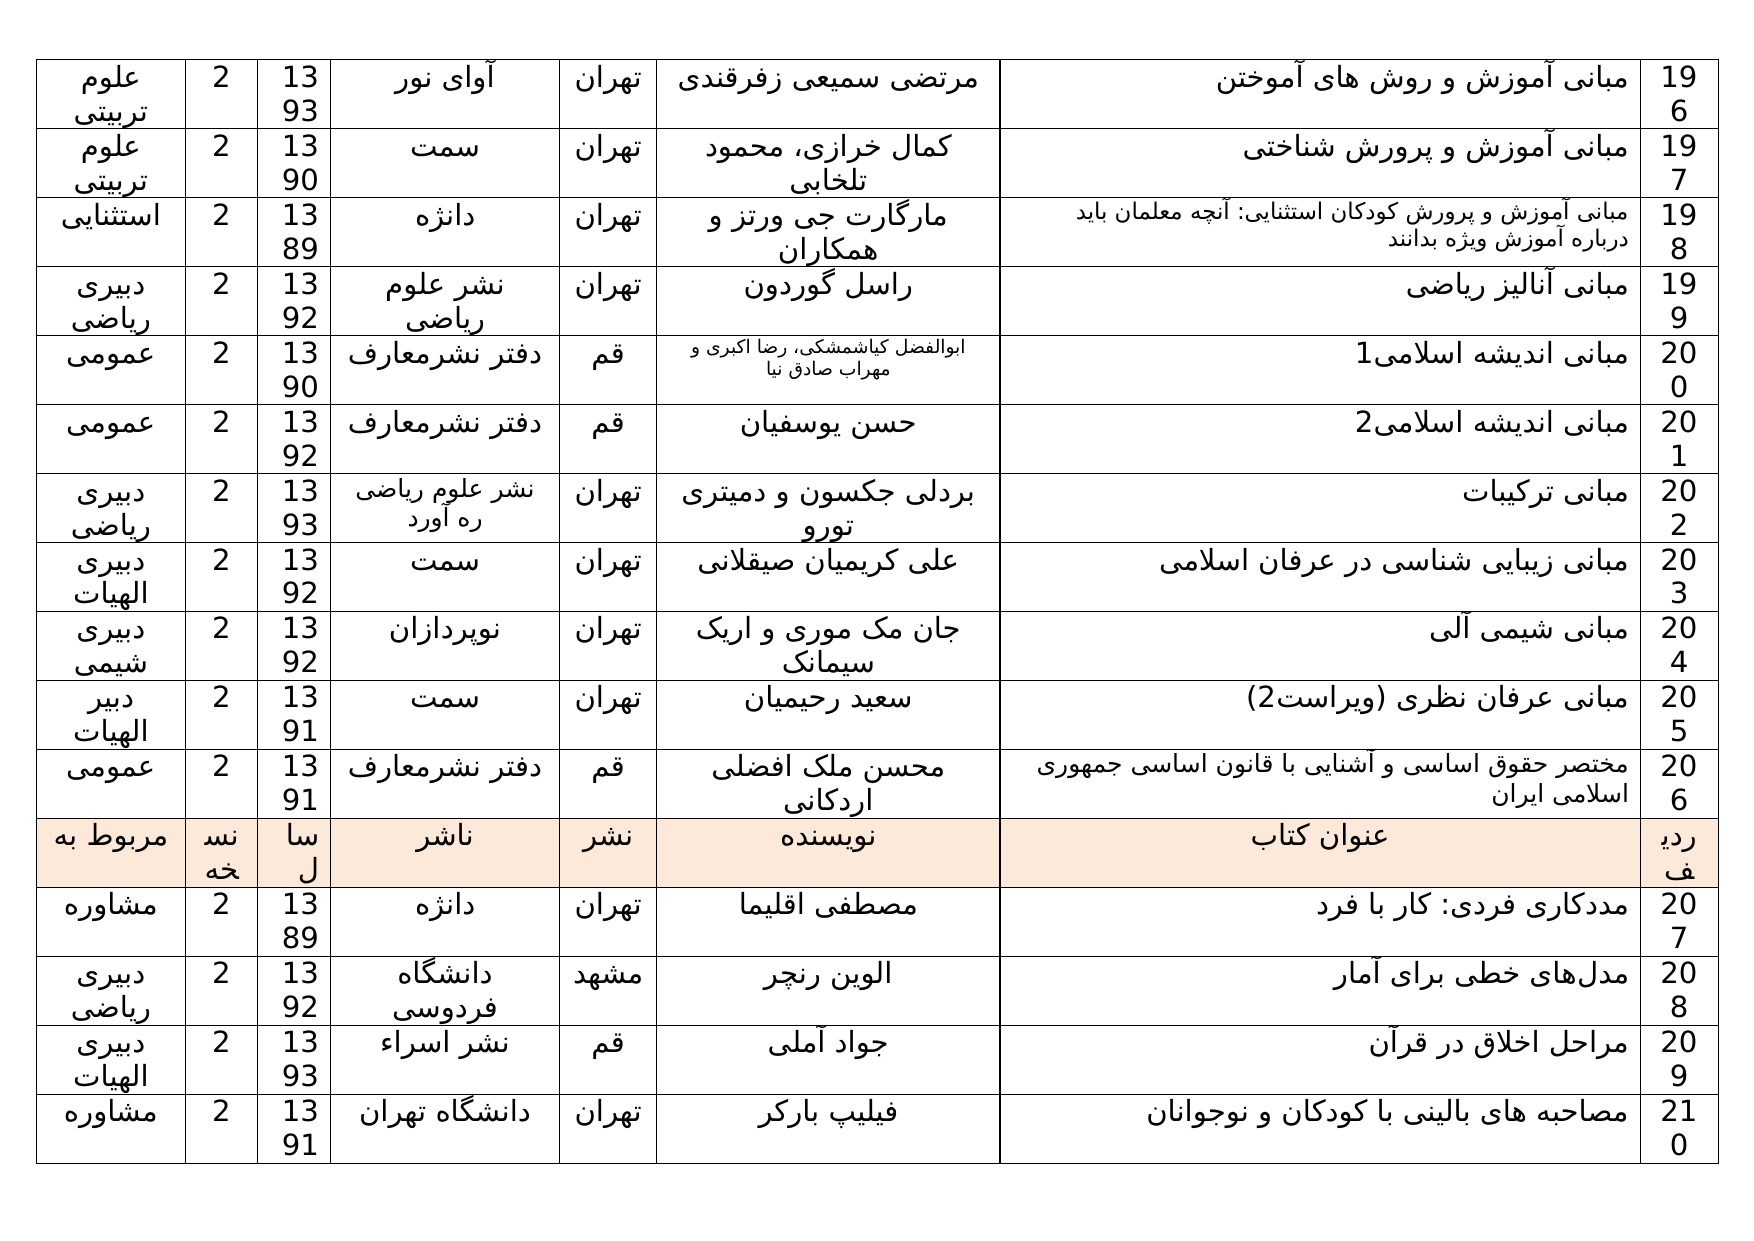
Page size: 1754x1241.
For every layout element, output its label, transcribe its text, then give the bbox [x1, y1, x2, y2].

table_cell دبیری ریاضی [37, 474, 185, 542]
table_cell 1393 [258, 474, 330, 542]
table_cell 2 [186, 957, 257, 1024]
table_cell 2 [186, 129, 257, 197]
table_cell تهران [560, 129, 656, 197]
table_cell 2 [186, 543, 257, 611]
table_cell سعید رحیمیان [657, 681, 999, 749]
table_cell علوم تربیتی [37, 60, 185, 128]
table_cell 1393 [258, 1026, 330, 1093]
table_cell مبانی آموزش و پرورش شناختی [1001, 129, 1640, 197]
table_cell دبیری ریاضی [37, 267, 185, 335]
table_cell سمت [331, 543, 559, 611]
table_cell نویسنده [657, 819, 999, 887]
table_cell دانشگاه تهران [331, 1095, 559, 1162]
table_cell نشر اسراء [331, 1026, 559, 1093]
table_cell علوم تربیتی [37, 129, 185, 197]
table_cell مارگارت جی ورتز و همکاران [657, 198, 999, 266]
table_cell مبانی آموزش و روش های آموختن [1001, 60, 1640, 128]
table_cell 205 [1641, 681, 1718, 749]
table_cell 2 [186, 1095, 257, 1162]
table_cell 198 [1641, 198, 1718, 266]
table_cell 210 [1641, 1095, 1718, 1162]
table_cell جواد آملی [657, 1026, 999, 1093]
table_cell مراحل اخلاق در قرآن [1001, 1026, 1640, 1093]
table_cell 1392 [258, 612, 330, 680]
table_cell حسن یوسفیان [657, 405, 999, 473]
table_cell 2 [186, 681, 257, 749]
table_cell کمال خرازی، محمود تلخابی [657, 129, 999, 197]
table_cell عمومی [37, 750, 185, 818]
table_cell دفتر نشرمعارف [331, 405, 559, 473]
table_cell دبیری ریاضی [37, 957, 185, 1024]
table_cell 209 [1641, 1026, 1718, 1093]
table_cell 2 [186, 405, 257, 473]
table_cell تهران [560, 681, 656, 749]
table_cell آوای نور [331, 60, 559, 128]
table_cell سمت [331, 681, 559, 749]
table_cell مبانی آنالیز ریاضی [1001, 267, 1640, 335]
table_cell 2 [186, 750, 257, 818]
table_cell مصطفی اقلیما [657, 888, 999, 956]
table_cell تهران [560, 543, 656, 611]
table_cell سمت [331, 129, 559, 197]
table_cell مصاحبه های بالینی با کودکان و نوجوانان [1001, 1095, 1640, 1162]
table_cell 1389 [258, 198, 330, 266]
table_cell الوین رنچر [657, 957, 999, 1024]
table_cell دفتر نشرمعارف [331, 750, 559, 818]
table_cell فیلیپ بارکر [657, 1095, 999, 1162]
table_cell جان مک موری و اریک سیمانک [657, 612, 999, 680]
table_cell 199 [1641, 267, 1718, 335]
table_cell مشاوره [37, 1095, 185, 1162]
table_cell تهران [560, 612, 656, 680]
table_cell عمومی [37, 336, 185, 404]
table_cell نوپردازان [331, 612, 559, 680]
table_cell 2 [186, 474, 257, 542]
table_cell 2 [186, 1026, 257, 1093]
table_cell ناشر [331, 819, 559, 887]
table_cell استثنایی [37, 198, 185, 266]
table_cell مبانی اندیشه اسلامی2 [1001, 405, 1640, 473]
table_cell 1392 [258, 543, 330, 611]
table_cell دبیری الهیات [37, 1026, 185, 1093]
table_cell 1391 [258, 750, 330, 818]
table_cell 201 [1641, 405, 1718, 473]
table_cell 2 [186, 60, 257, 128]
table_cell دانژه [331, 198, 559, 266]
table_cell دانژه [331, 888, 559, 956]
table_cell 208 [1641, 957, 1718, 1024]
table_cell دبیری الهیات [37, 543, 185, 611]
table_cell ابوالفضل کیاشمشکی، رضا اکبری و مهراب صادق نیا [657, 336, 999, 404]
table_cell 1392 [258, 957, 330, 1024]
table_cell مشاوره [37, 888, 185, 956]
table_cell بردلی جکسون و دمیتری تورو [657, 474, 999, 542]
table_cell 2 [186, 888, 257, 956]
table_cell قم [560, 405, 656, 473]
table_cell نشر علوم ریاضی [331, 267, 559, 335]
table_cell مبانی ترکیبات [1001, 474, 1640, 542]
table_cell 2 [186, 198, 257, 266]
table_cell 203 [1641, 543, 1718, 611]
table_cell 1389 [258, 888, 330, 956]
table_cell 1393 [258, 60, 330, 128]
table_cell 2 [186, 267, 257, 335]
table_cell دبیری شیمی [37, 612, 185, 680]
table_cell عنوان کتاب [1001, 819, 1640, 887]
table_cell نشر [560, 819, 656, 887]
table_cell علی کریمیان صیقلانی [657, 543, 999, 611]
table_cell 1390 [258, 336, 330, 404]
table_cell 2 [186, 336, 257, 404]
table_cell 206 [1641, 750, 1718, 818]
table_cell 196 [1641, 60, 1718, 128]
table_cell دفتر نشرمعارف [331, 336, 559, 404]
table_cell مبانی آموزش و پرورش کودکان استثنایی: آنچه معلمان باید درباره آموزش ویژه بدانند [1001, 198, 1640, 266]
table_cell 1390 [258, 129, 330, 197]
table_cell راسل گوردون [657, 267, 999, 335]
table_cell قم [560, 1026, 656, 1093]
table_cell 1392 [258, 267, 330, 335]
table_cell عمومی [37, 405, 185, 473]
table_cell 1391 [258, 681, 330, 749]
table_cell مربوط به [37, 819, 185, 887]
table_cell تهران [560, 198, 656, 266]
table_cell 1391 [258, 1095, 330, 1162]
table_cell 204 [1641, 612, 1718, 680]
table_cell مختصر حقوق اساسی و آشنایی با قانون اساسی جمهوری اسلامی ایران [1001, 750, 1640, 818]
table_cell مبانی زیبایی شناسی در عرفان اسلامی [1001, 543, 1640, 611]
table_cell مشهد [560, 957, 656, 1024]
table_cell نسخه [186, 819, 257, 887]
table_cell قم [560, 336, 656, 404]
table_cell تهران [560, 474, 656, 542]
table_cell ردیف [1641, 819, 1718, 887]
table_cell تهران [560, 267, 656, 335]
table_cell دانشگاه فردوسی [331, 957, 559, 1024]
table_cell 197 [1641, 129, 1718, 197]
table_cell 200 [1641, 336, 1718, 404]
table_cell مدل‌های خطی برای آمار [1001, 957, 1640, 1024]
table_cell محسن ملک افضلی اردکانی [657, 750, 999, 818]
table_cell دبیر الهیات [37, 681, 185, 749]
table_cell مبانی اندیشه اسلامی1 [1001, 336, 1640, 404]
table_cell تهران [560, 888, 656, 956]
table_cell مرتضی سمیعی زفرقندی [657, 60, 999, 128]
table_cell مبانی شیمی آلی [1001, 612, 1640, 680]
table_cell سال [258, 819, 330, 887]
table_cell 2 [186, 612, 257, 680]
table_cell تهران [560, 1095, 656, 1162]
table_cell قم [560, 750, 656, 818]
table_cell نشر علوم ریاضی ره آورد [331, 474, 559, 542]
table_cell 202 [1641, 474, 1718, 542]
table_cell مبانی عرفان نظری (ویراست2) [1001, 681, 1640, 749]
table_cell 1392 [258, 405, 330, 473]
table_cell مددکاری فردی: کار با فرد [1001, 888, 1640, 956]
table_cell 207 [1641, 888, 1718, 956]
table_cell تهران [560, 60, 656, 128]
